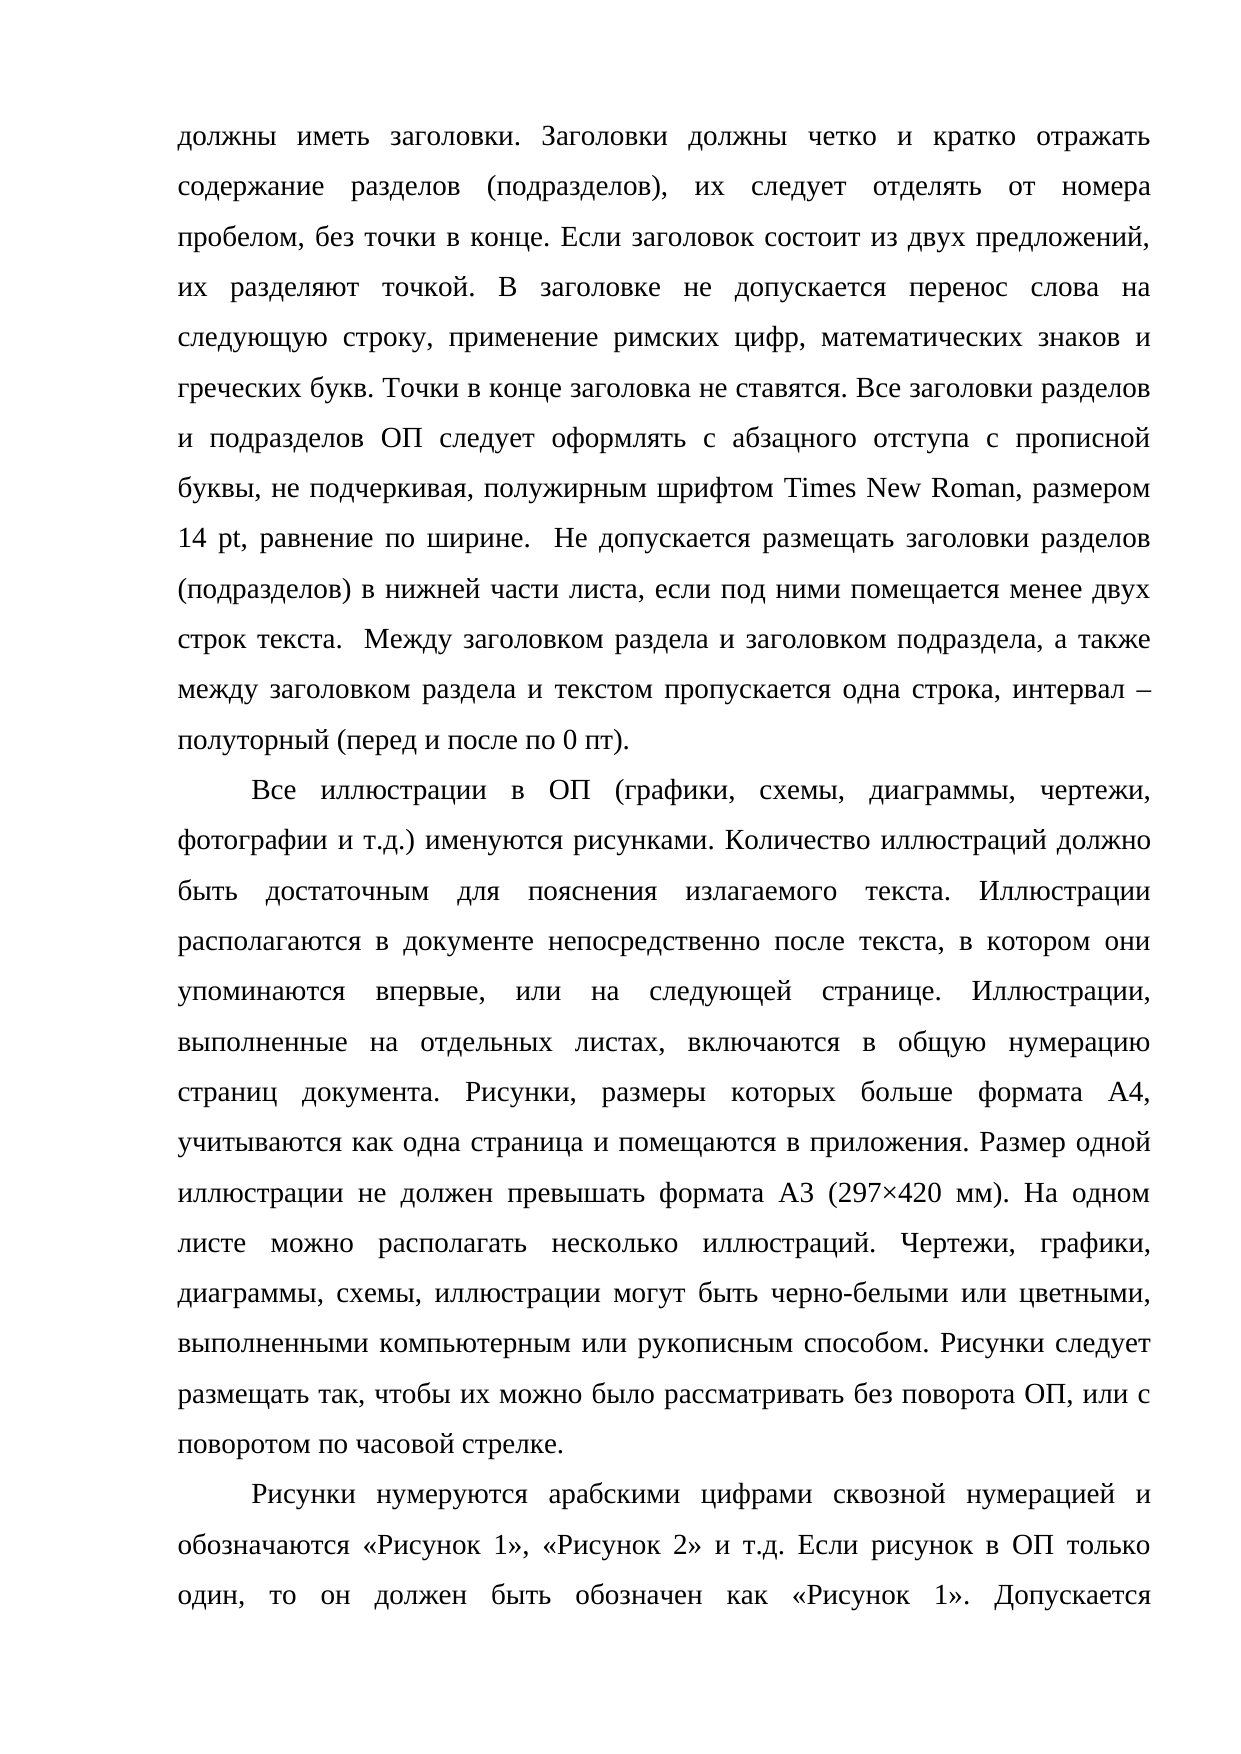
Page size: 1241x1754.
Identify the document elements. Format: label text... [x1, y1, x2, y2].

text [177, 1477, 1152, 1611]
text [177, 118, 1152, 755]
text Все иллюстрации в ОП (графики, схемы, диаграммы, чертежи, фотографии и т.д.) именуются рисунками. Количество иллюстраций должно быть достаточным для пояснения излагаемого текста. Иллюстрации располагаются в документе непосредственно после текста, в котором они упоминаются впервые, или на следующей странице. Иллюстрации, выполненные на отдельных листах, включаются в общую нумерацию страниц документа. Рисунки, размеры которых больше формата А4, учитываются как одна страница и помещаются в приложения. Размер одной иллюстрации не должен превышать формата А3 (297×420 мм). На одном листе можно располагать несколько иллюстраций. Чертежи, графики, диаграммы, схемы, иллюстрации могут быть черно-белыми или цветными, выполненными компьютерным или рукописным способом. Рисунки следует размещать так, чтобы их можно было рассматривать без поворота ОП, или с поворотом по часовой стрелке. [177, 772, 1152, 1460]
